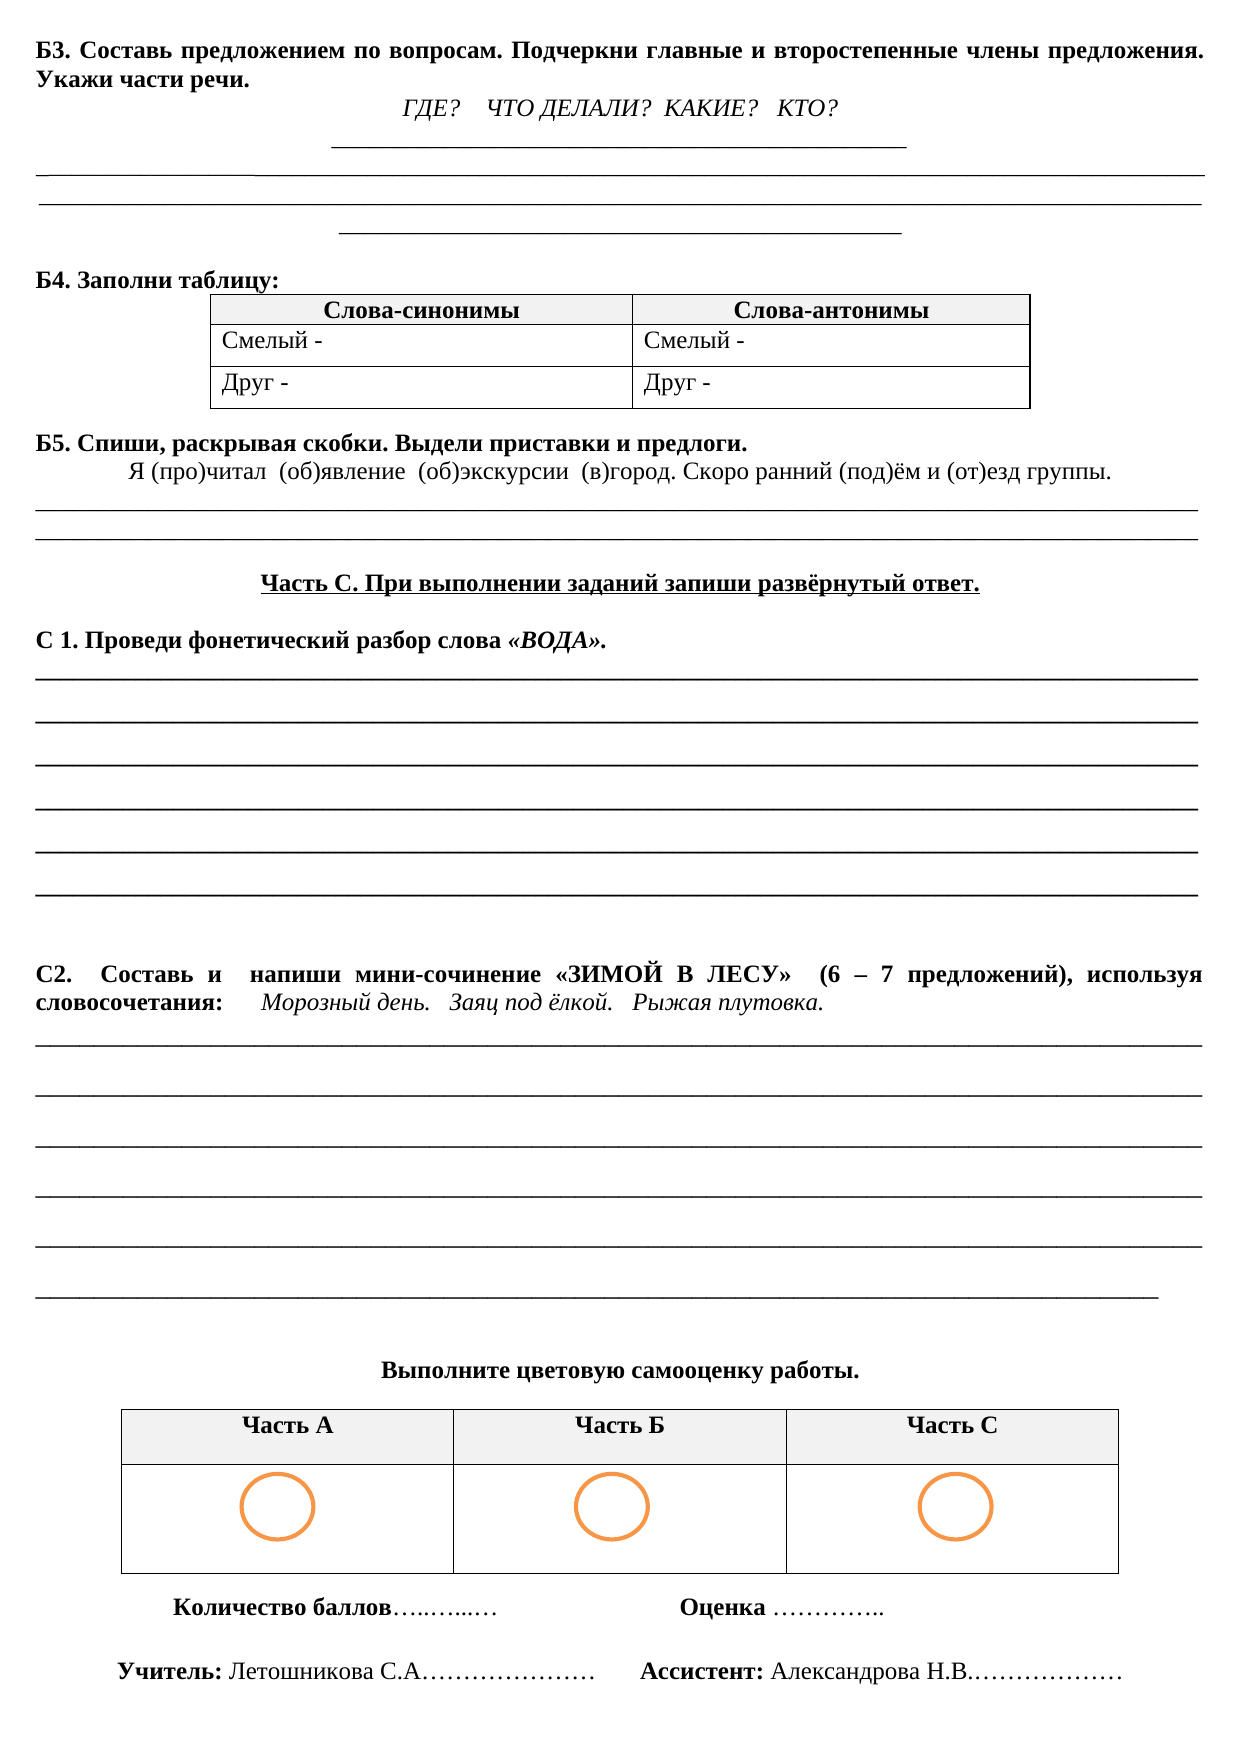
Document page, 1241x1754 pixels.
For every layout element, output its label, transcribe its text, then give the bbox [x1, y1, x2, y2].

table_header Слова-синонимы [211, 295, 632, 324]
text __________________________________________________________________________________________________________________________________________________________________________________________ [35, 827, 1205, 899]
text Учитель: Летошникова С.А………………… Ассистент: Александрова Н.В.……………… [35, 1656, 1205, 1685]
text Б3. Составь предложением по вопросам. Подчеркни главные и второстепенные члены предложения. Укажи части речи. [35, 35, 1205, 93]
text ____________________________________________________________________________________________________________________________________________________________________________________________________________________________________________________________________________________________________________________________________________________________________________________ [35, 654, 1205, 812]
text Часть С. При выполнении заданий запиши развёрнутый ответ. [35, 568, 1205, 597]
table_cell Друг - [633, 367, 1029, 407]
table_cell [122, 1465, 453, 1572]
text ГДЕ? ЧТО ДЕЛАЛИ? КАКИЕ? КТО? [35, 93, 1205, 122]
text Б5. Спиши, раскрывая скобки. Выдели приставки и предлоги. [35, 428, 1205, 456]
text _______________________________________________________________________________________________________________________________________________________________________________________________________________________________________________________________________________________ [35, 122, 1205, 237]
table_header Слова-антонимы [633, 295, 1029, 324]
table_cell Смелый - [633, 325, 1029, 366]
text Количество баллов…..…...… Оценка ………….. [35, 1592, 1205, 1621]
text ________________________________________________________________________________________________________________________________________________________________________________________________________________________________________________________________________________________________________________________________________________________________________________________________________________ [35, 1016, 1205, 1251]
table_cell [787, 1465, 1118, 1572]
text Я (про)читал (об)явление (об)экскурсии (в)город. Скоро ранний (под)ём и (от)езд группы. [35, 456, 1205, 485]
table_header Часть А [122, 1410, 453, 1464]
table_cell Смелый - [211, 325, 632, 366]
text __________________________________________________________________________________________________________________________________________________________________________________________ [35, 485, 1205, 543]
text _____________________________________________________________________________ [35, 1268, 1205, 1301]
table_header Часть Б [454, 1410, 786, 1464]
text Выполните цветовую самооценку работы. [35, 1355, 1205, 1384]
table_header Часть С [787, 1410, 1118, 1464]
text Б4. Заполни таблицу: [35, 265, 1205, 294]
table_cell [454, 1465, 786, 1572]
table_cell Друг - [211, 367, 632, 407]
text С 1. Проведи фонетический разбор слова «ВОДА». [35, 626, 1205, 654]
text С2. Составь и напиши мини-сочинение «ЗИМОЙ В ЛЕСУ» (6 – 7 предложений), используя словосочетания: Морозный день. Заяц под ёлкой. Рыжая плутовка. [35, 959, 1205, 1016]
